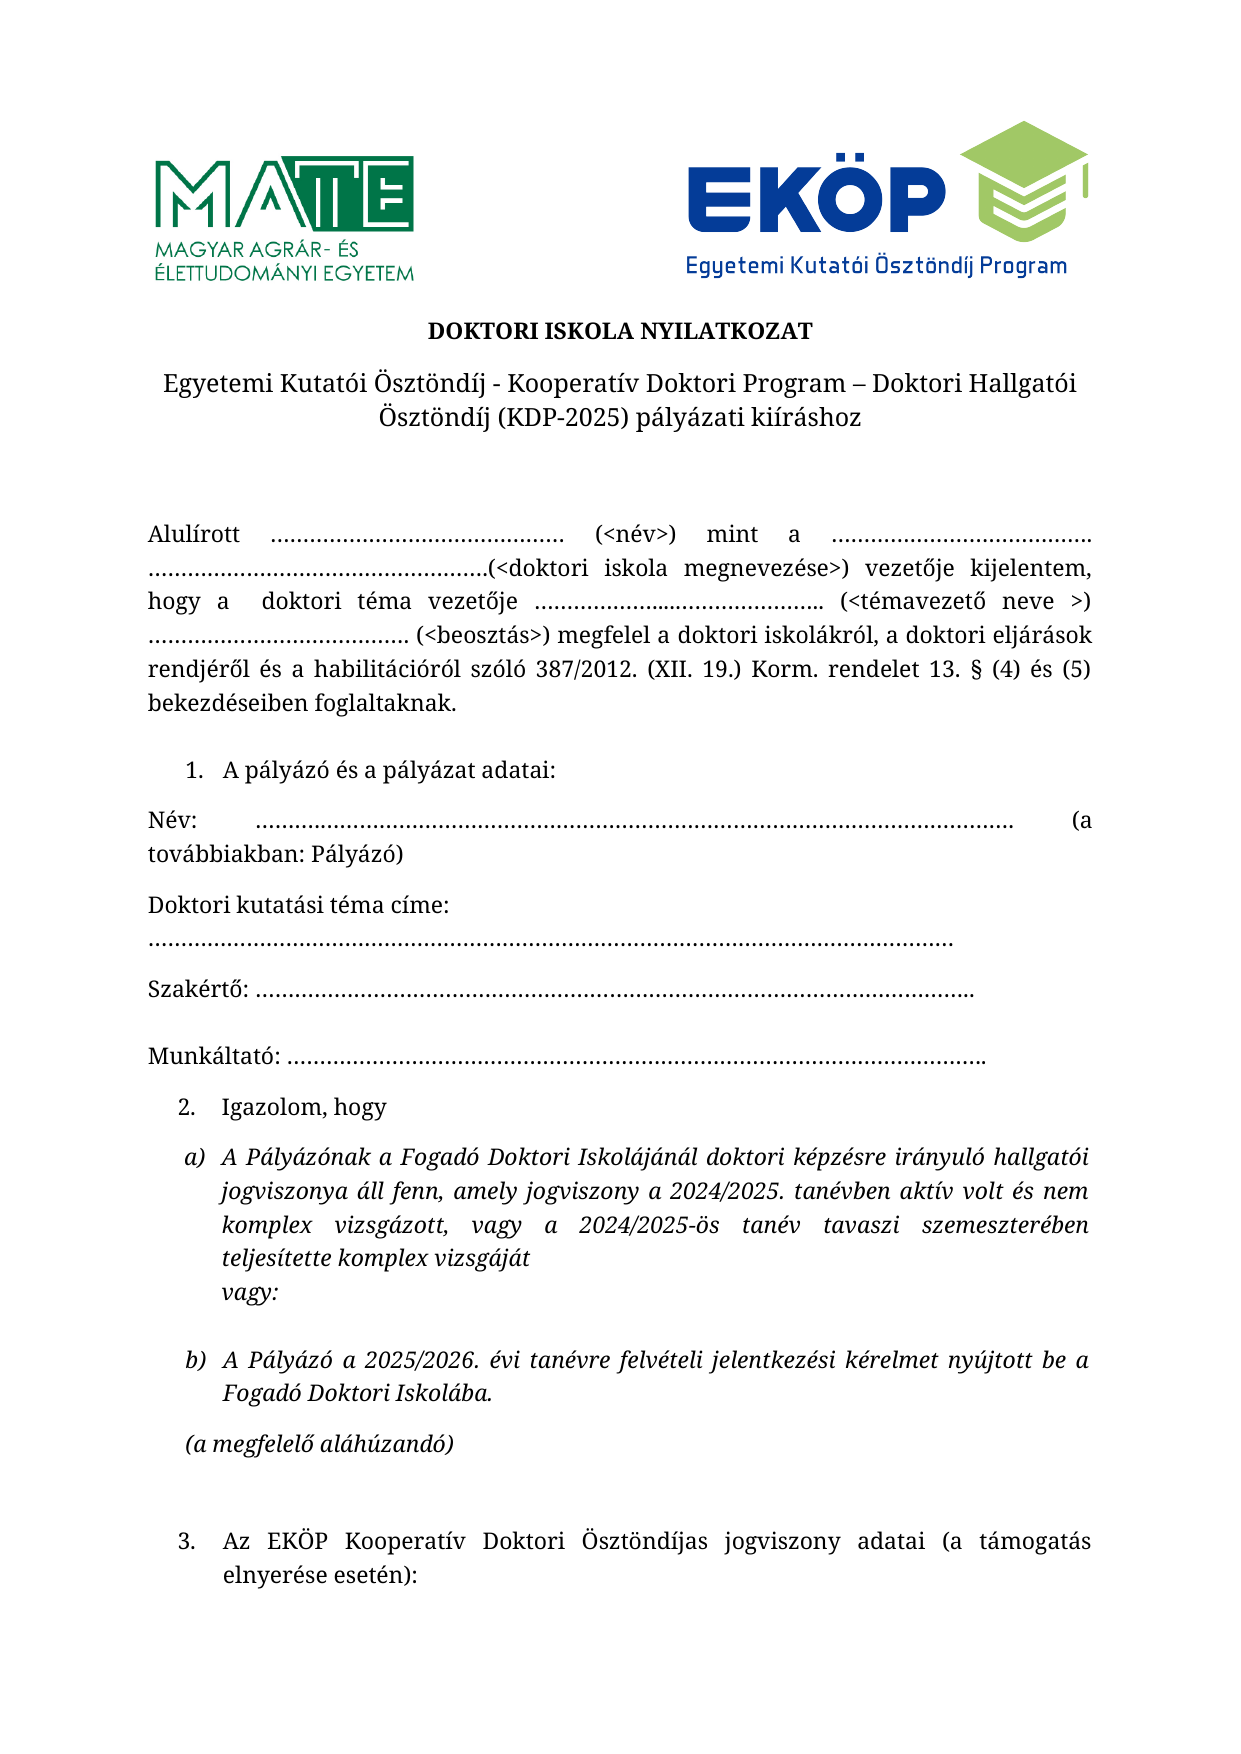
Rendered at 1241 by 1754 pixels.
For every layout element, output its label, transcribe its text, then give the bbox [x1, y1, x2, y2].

text Szakértő: ……………………………………………………………………………………………….. [148, 973, 1093, 1004]
list A Pályázónak a Fogadó Doktori Iskolájánál doktori képzésre irányuló hallgatói jogviszonya áll fenn, amely jogviszony a 2024/2025. tanévben aktív volt és nem komplex vizsgázott, vagy a 2024/2025-ös tanév tavaszi szemeszterében teljesítette komplex vizsgáját [184, 1141, 1093, 1274]
list Az EKÖP Kooperatív Doktori Ösztöndíjas jogviszony adatai (a támogatás elnyerése esetén): [177, 1525, 1093, 1590]
text DOKTORI ISKOLA NYILATKOZAT [148, 315, 1093, 346]
list A Pályázó a 2025/2026. évi tanévre felvételi jelentkezési kérelmet nyújtott be a Fogadó Doktori Iskolába. [185, 1344, 1093, 1409]
text Doktori kutatási téma címe: …………………………………………………………………………………………………………… [148, 889, 1093, 954]
list A pályázó és a pályázat adatai: [185, 754, 1093, 785]
list vagy: [221, 1276, 1093, 1307]
text Egyetemi Kutatói Ösztöndíj - Kooperatív Doktori Program – Doktori Hallgatói Ösztöndíj (KDP-2025) pályázati kiíráshoz [148, 365, 1093, 433]
text Név: ……….……………………………………………………………………………………………. (a továbbiakban: Pályázó) [148, 804, 1093, 869]
text (a megfelelő aláhúzandó) [185, 1428, 1093, 1459]
text Alulírott ……………………………………… (<név>) mint a …………………………………. …………………………………………….(<doktori iskola megnevezése>) vezetője kijelentem, hogy a doktori téma vezetője ………………....………………….. (<témavezető neve >) …………………………………. (<beosztás>) megfelel a doktori iskolákról, a doktori eljárások rendjéről és a habilitációról szóló 387/2012. (XII. 19.) Korm. rendelet 13. § (4) és (5) bekezdéseiben foglaltaknak. [148, 518, 1093, 718]
list Igazolom, hogy [148, 1091, 1093, 1122]
text Munkáltató: …………………………………………………………………………………………….. [148, 1040, 1093, 1072]
picture [685, 118, 1093, 280]
picture [147, 147, 423, 296]
